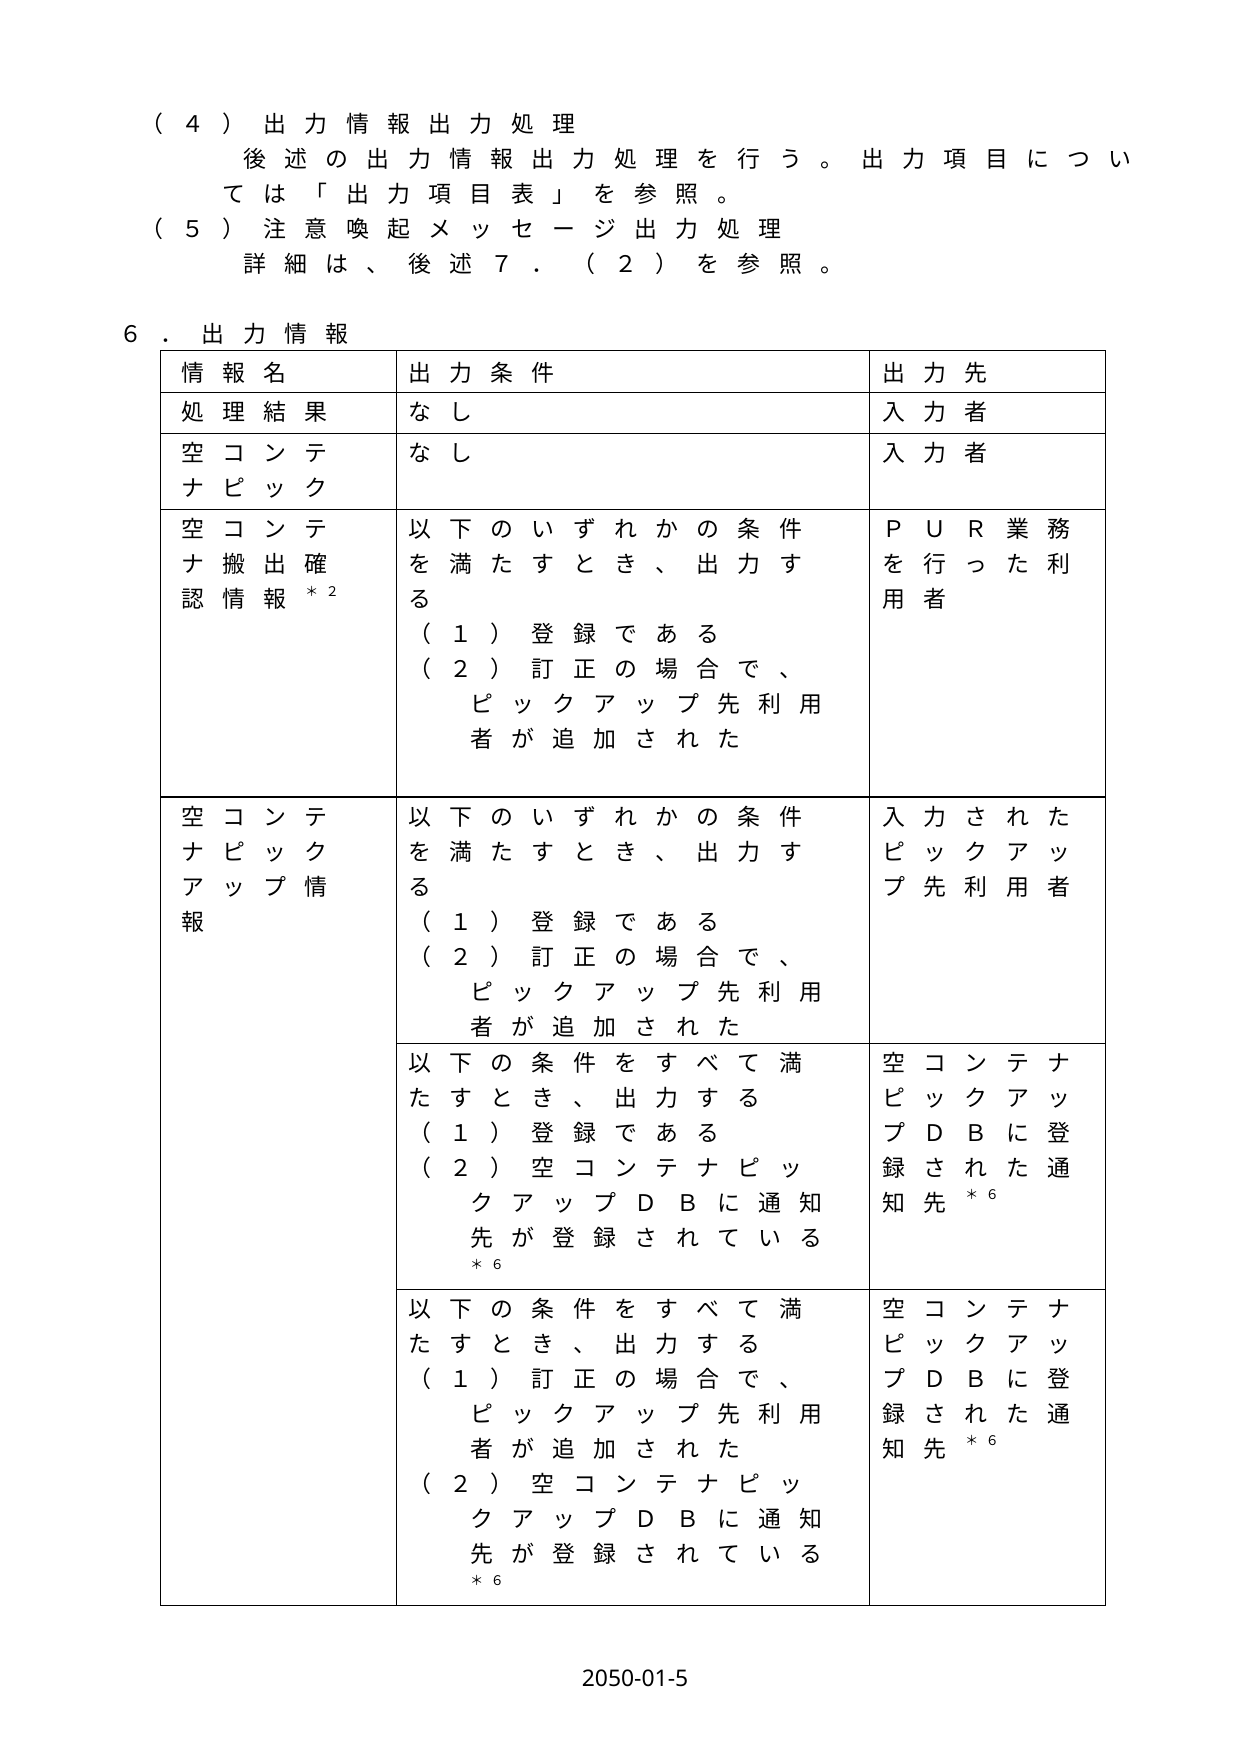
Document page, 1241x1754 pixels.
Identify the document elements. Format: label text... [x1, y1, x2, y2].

table_cell なし [397, 434, 869, 509]
table_cell 空コンテナピックアップＤＢに登録された通知先＊６ [870, 1290, 1105, 1604]
table_cell 以下のいずれかの条件を満たすとき、出力する （１）登録である （２）訂正の場合で、ピックアップ先利用者が追加された [397, 510, 869, 796]
table_cell 空コンテナピックアップ情報 [161, 798, 396, 1288]
table_cell [161, 1289, 396, 1604]
table_cell なし [397, 393, 869, 433]
table_cell 入力者 [870, 393, 1105, 433]
table_cell 空コンテナ搬出確認情報＊２ [161, 510, 396, 796]
table_cell 以下のいずれかの条件を満たすとき、出力する （１）登録である （２）訂正の場合で、ピックアップ先利用者が追加された [397, 798, 869, 1042]
text 後述の出力情報出力処理を行う。出力項目については「出力項目表」を参照。 [202, 140, 1150, 210]
table_cell 入力者 [870, 434, 1105, 509]
table_header 出力先 [870, 351, 1105, 392]
table_cell 以下の条件をすべて満たすとき、出力する （１）登録である （２）空コンテナピックアップＤＢに通知先が登録されている＊６ [397, 1044, 869, 1288]
table_cell 入力されたピックアップ先利用者 [870, 798, 1105, 1042]
text （４）出力情報出力処理 [140, 105, 1150, 140]
text （５）注意喚起メッセージ出力処理 [119, 210, 1150, 245]
text 詳細は、後述７．（２）を参照。 [202, 245, 1150, 280]
table_cell 空コンテナピックアップ回答入力控情報 [161, 434, 396, 509]
table_cell 処理結果通知 [161, 393, 396, 433]
table_cell ＰＵＲ業務を行った利用者 [870, 510, 1105, 796]
text ６．出力情報 [119, 315, 1150, 350]
table_header 出力条件 [397, 351, 869, 392]
table_header 情報名 [161, 351, 396, 392]
table_cell 以下の条件をすべて満たすとき、出力する （１）訂正の場合で、ピックアップ先利用者が追加された （２）空コンテナピックアップＤＢに通知先が登録されている＊６ [397, 1290, 869, 1604]
table_cell 空コンテナピックアップＤＢに登録された通知先＊６ [870, 1044, 1105, 1288]
